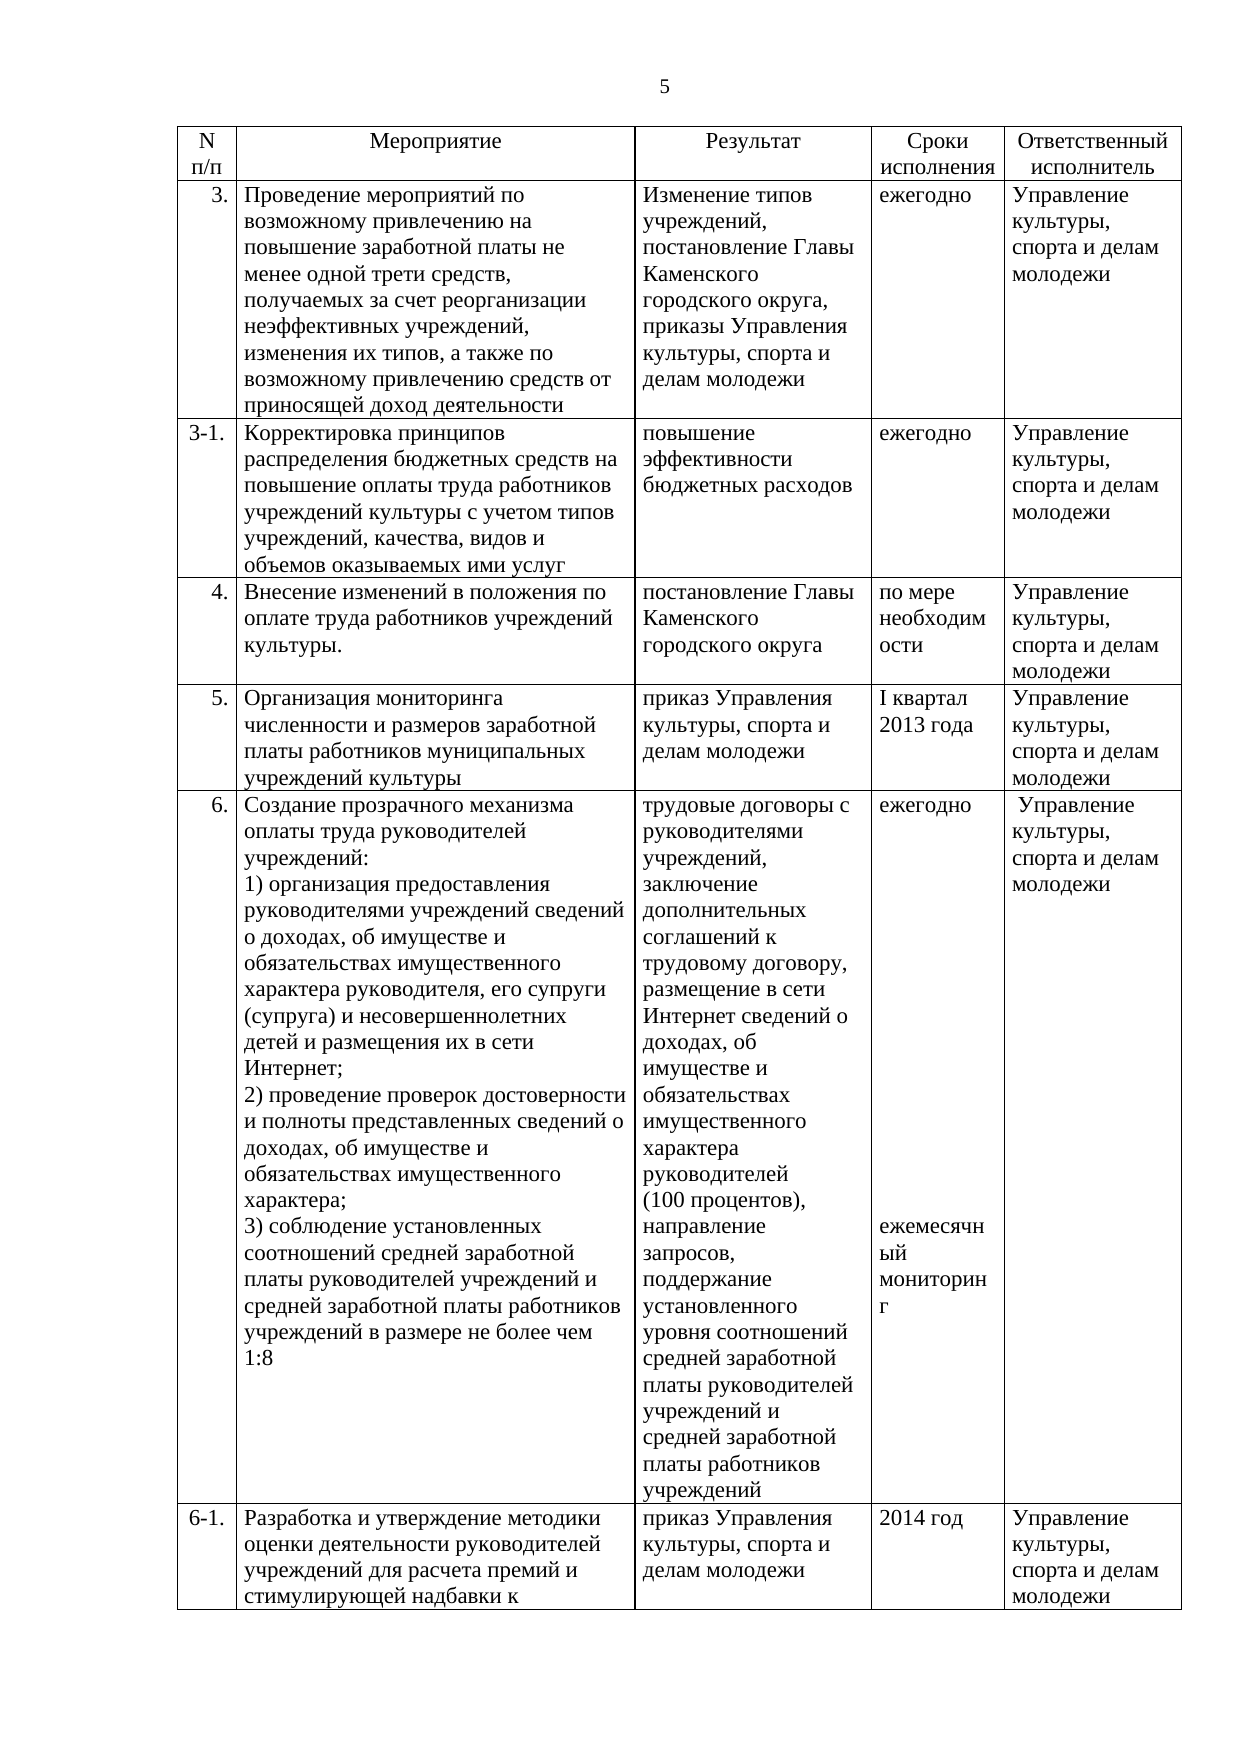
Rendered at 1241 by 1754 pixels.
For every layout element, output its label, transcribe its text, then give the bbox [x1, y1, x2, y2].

table_cell 3. [178, 181, 236, 418]
table_cell ежегодно ежемесячный мониторинг [872, 791, 1004, 1502]
table_cell Организация мониторинга численности и размеров заработной платы работников муниципальных учреждений культуры [237, 685, 634, 790]
table_cell 6-1. [178, 1504, 236, 1609]
table_header Сроки исполнения [872, 127, 1004, 179]
table_cell по мере необходимости [872, 578, 1004, 683]
table_header N п/п [178, 127, 236, 179]
table_cell 3-1. [178, 419, 236, 577]
table_header Ответственный исполнитель [1005, 127, 1181, 179]
table_cell 2014 год [872, 1504, 1004, 1609]
table_cell I квартал 2013 года [872, 685, 1004, 790]
table_cell ежегодно [872, 419, 1004, 577]
table_cell Изменение типов учреждений, постановление Главы Каменского городского округа, приказы Управления культуры, спорта и делам молодежи [636, 181, 871, 418]
table_cell Управление культуры, спорта и делам молодежи [1005, 578, 1181, 683]
table_cell Управление культуры, спорта и делам молодежи [1005, 791, 1181, 1502]
table_cell трудовые договоры с руководителями учреждений, заключение дополнительных соглашений к трудовому договору, размещение в сети Интернет сведений о доходах, об имуществе и обязательствах имущественного характера руководителей (100 процентов), направление запросов, поддержание установленного уровня соотношений средней заработной платы руководителей учреждений и средней заработной платы работников учреждений [636, 791, 871, 1502]
table_cell 5. [178, 685, 236, 790]
table_cell Внесение изменений в положения по оплате труда работников учреждений культуры. [237, 578, 634, 683]
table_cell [1005, 1504, 1181, 1609]
table_cell 4. [178, 578, 236, 683]
table_cell Управление культуры, спорта и делам молодежи [1005, 419, 1181, 577]
table_cell Корректировка принципов распределения бюджетных средств на повышение оплаты труда работников учреждений культуры с учетом типов учреждений, качества, видов и объемов оказываемых ими услуг [237, 419, 634, 577]
table_header Результат [636, 127, 871, 179]
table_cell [1005, 181, 1181, 418]
table_cell Создание прозрачного механизма оплаты труда руководителей учреждений: 1) организация предоставления руководителями учреждений сведений о доходах, об имуществе и обязательствах имущественного характера руководителя, его супруги (супруга) и несовершеннолетних детей и размещения их в сети Интернет; 2) проведение проверок достоверности и полноты представленных сведений о доходах, об имуществе и обязательствах имущественного характера; 3) соблюдение установленных соотношений средней заработной платы руководителей учреждений и средней заработной платы работников учреждений в размере не более чем 1:8 [237, 791, 634, 1502]
table_cell повышение эффективности бюджетных расходов [636, 419, 871, 577]
table_cell Управление культуры, спорта и делам молодежи [1005, 685, 1181, 790]
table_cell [636, 1504, 871, 1609]
table_header Мероприятие [237, 127, 634, 179]
table_cell 6. [178, 791, 236, 1502]
table_cell ежегодно [872, 181, 1004, 418]
table_cell Проведение мероприятий по возможному привлечению на повышение заработной платы не менее одной трети средств, получаемых за счет реорганизации неэффективных учреждений, изменения их типов, а также по возможному привлечению средств от приносящей доход деятельности [237, 181, 634, 418]
table_cell приказ Управления культуры, спорта и делам молодежи [636, 685, 871, 790]
table_cell постановление Главы Каменского городского округа [636, 578, 871, 683]
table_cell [237, 1504, 634, 1609]
